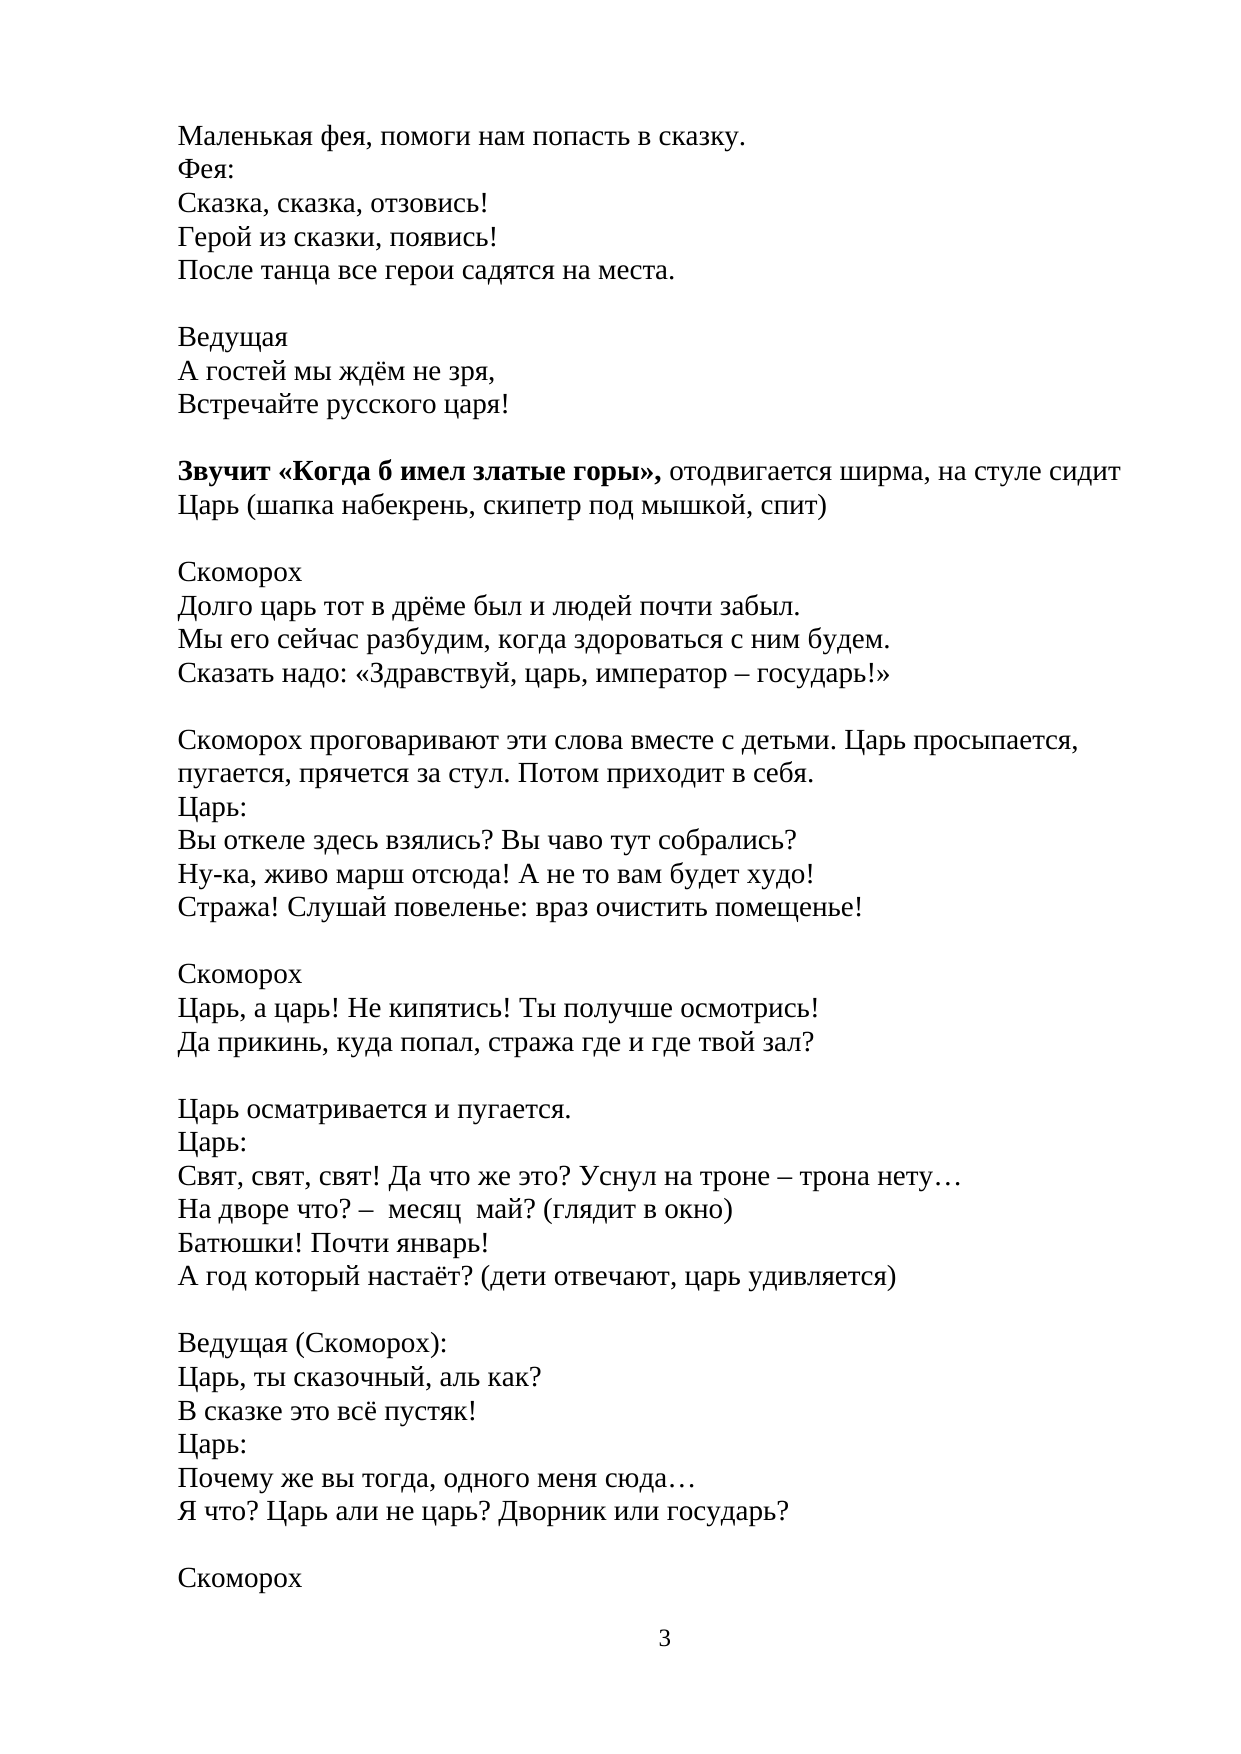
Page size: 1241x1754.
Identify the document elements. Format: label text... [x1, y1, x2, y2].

text Стража! Слушай повеленье: враз очистить помещенье! [177, 889, 1152, 923]
text Маленькая фея, помоги нам попасть в сказку. [177, 118, 1152, 152]
text Царь, а царь! Не кипятись! Ты получше осмотрись! [177, 990, 1152, 1024]
text Скоморох [177, 1560, 1152, 1594]
text Свят, свят, свят! Да что же это? Уснул на троне – трона нету… [177, 1158, 1152, 1191]
text Сказать надо: «Здравствуй, царь, император – государь!» [177, 655, 1152, 688]
text Ведущая (Скоморох): [177, 1326, 1152, 1359]
text Мы его сейчас разбудим, когда здороваться с ним будем. [177, 621, 1152, 655]
text Скоморох [177, 957, 1152, 990]
text Почему же вы тогда, одного меня сюда… [177, 1460, 1152, 1493]
text На дворе что? – месяц май? (глядит в окно) [177, 1191, 1152, 1225]
text Фея: [177, 152, 1152, 185]
text Царь осматривается и пугается. [177, 1091, 1152, 1124]
text А гостей мы ждём не зря, [177, 353, 1152, 386]
text Царь, ты сказочный, аль как? [177, 1359, 1152, 1393]
text Царь: [177, 1426, 1152, 1460]
text Вы откеле здесь взялись? Вы чаво тут собрались? [177, 822, 1152, 856]
text Звучит «Когда б имел златые горы», отодвигается ширма, на стуле сидит Царь (шапка набекрень, скипетр под мышкой, спит) [177, 453, 1152, 521]
text Царь: [177, 789, 1152, 822]
text Герой из сказки, появись! [177, 219, 1152, 252]
text Царь: [177, 1124, 1152, 1158]
text А год который настаёт? (дети отвечают, царь удивляется) [177, 1258, 1152, 1292]
text Сказка, сказка, отзовись! [177, 185, 1152, 219]
text Встречайте русского царя! [177, 386, 1152, 420]
text Скоморох проговаривают эти слова вместе с детьми. Царь просыпается, пугается, прячется за стул. Потом приходит в себя. [177, 722, 1152, 789]
text Ну-ка, живо марш отсюда! А не то вам будет худо! [177, 856, 1152, 889]
text Долго царь тот в дрёме был и людей почти забыл. [177, 588, 1152, 621]
text Скоморох [177, 554, 1152, 588]
text В сказке это всё пустяк! [177, 1393, 1152, 1426]
text Батюшки! Почти январь! [177, 1225, 1152, 1258]
text После танца все герои садятся на места. [177, 252, 1152, 286]
text Да прикинь, куда попал, стража где и где твой зал? [177, 1024, 1152, 1057]
text Я что? Царь али не царь? Дворник или государь? [177, 1493, 1152, 1527]
text Ведущая [177, 319, 1152, 353]
